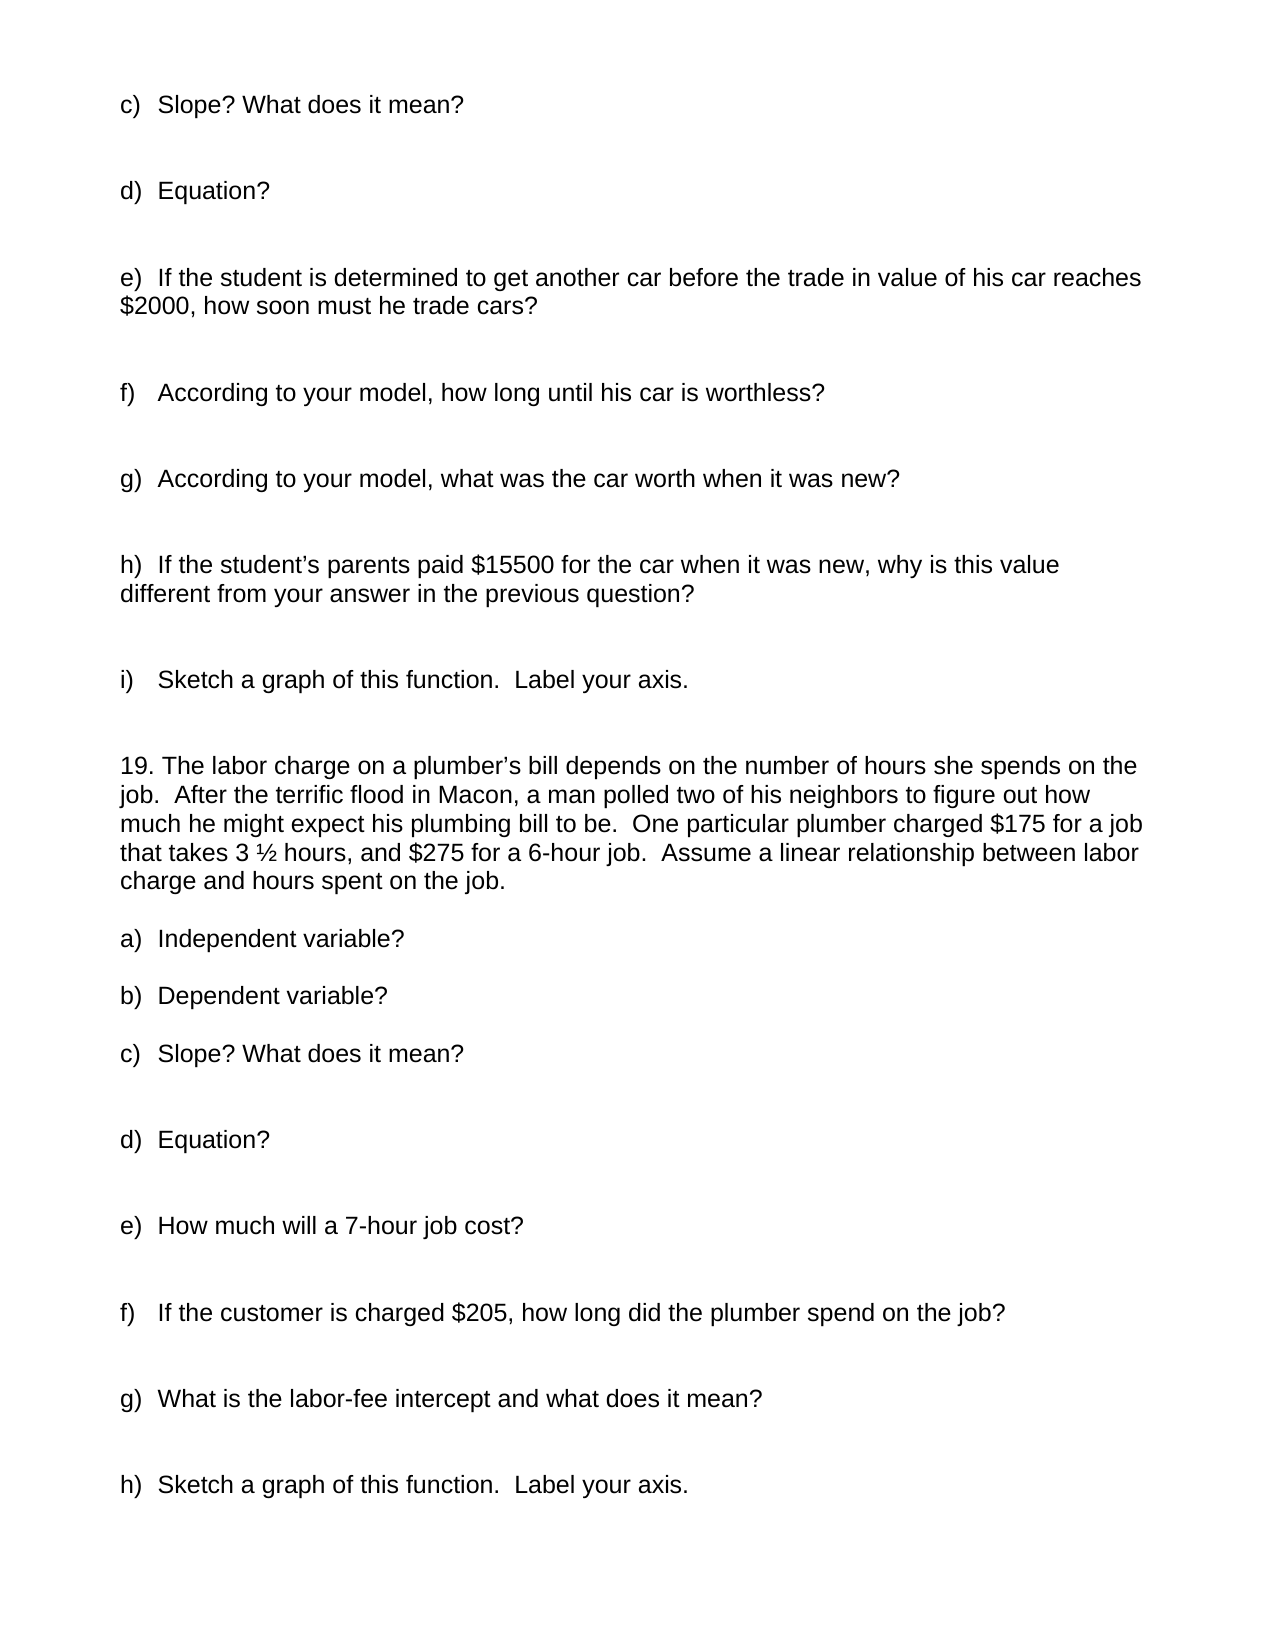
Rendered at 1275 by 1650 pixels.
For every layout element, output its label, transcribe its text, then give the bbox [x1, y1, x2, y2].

list If the student’s parents paid $15500 for the car when it was new, why is this value different from your answer in the previous question? [120, 550, 1155, 607]
list Dependent variable? [120, 981, 1155, 1010]
text 19. The labor charge on a plumber’s bill depends on the number of hours she spends on the job. After the terrific flood in Macon, a man polled two of his neighbors to figure out how much he might expect his plumbing bill to be. One particular plumber charged $175 for a job that takes 3 ½ hours, and $275 for a 6-hour job. Assume a linear relationship between labor charge and hours spent on the job. [120, 751, 1155, 895]
list How much will a 7-hour job cost? [120, 1211, 1155, 1240]
list What is the labor-fee intercept and what does it mean? [120, 1384, 1155, 1412]
list According to your model, how long until his car is worthless? [120, 377, 1155, 406]
list Slope? What does it mean? [120, 1039, 1155, 1067]
list Equation? [120, 1125, 1155, 1154]
list Independent variable? [120, 924, 1155, 952]
list According to your model, what was the car worth when it was new? [120, 464, 1155, 492]
list Slope? What does it mean? [120, 90, 1155, 119]
list Sketch a graph of this function. Label your axis. [120, 665, 1155, 694]
list If the student is determined to get another car before the trade in value of his car reaches $2000, how soon must he trade cars? [120, 262, 1155, 320]
list If the customer is charged $205, how long did the plumber spend on the job? [120, 1297, 1155, 1326]
list Sketch a graph of this function. Label your axis. [120, 1470, 1155, 1499]
list Equation? [120, 176, 1155, 205]
